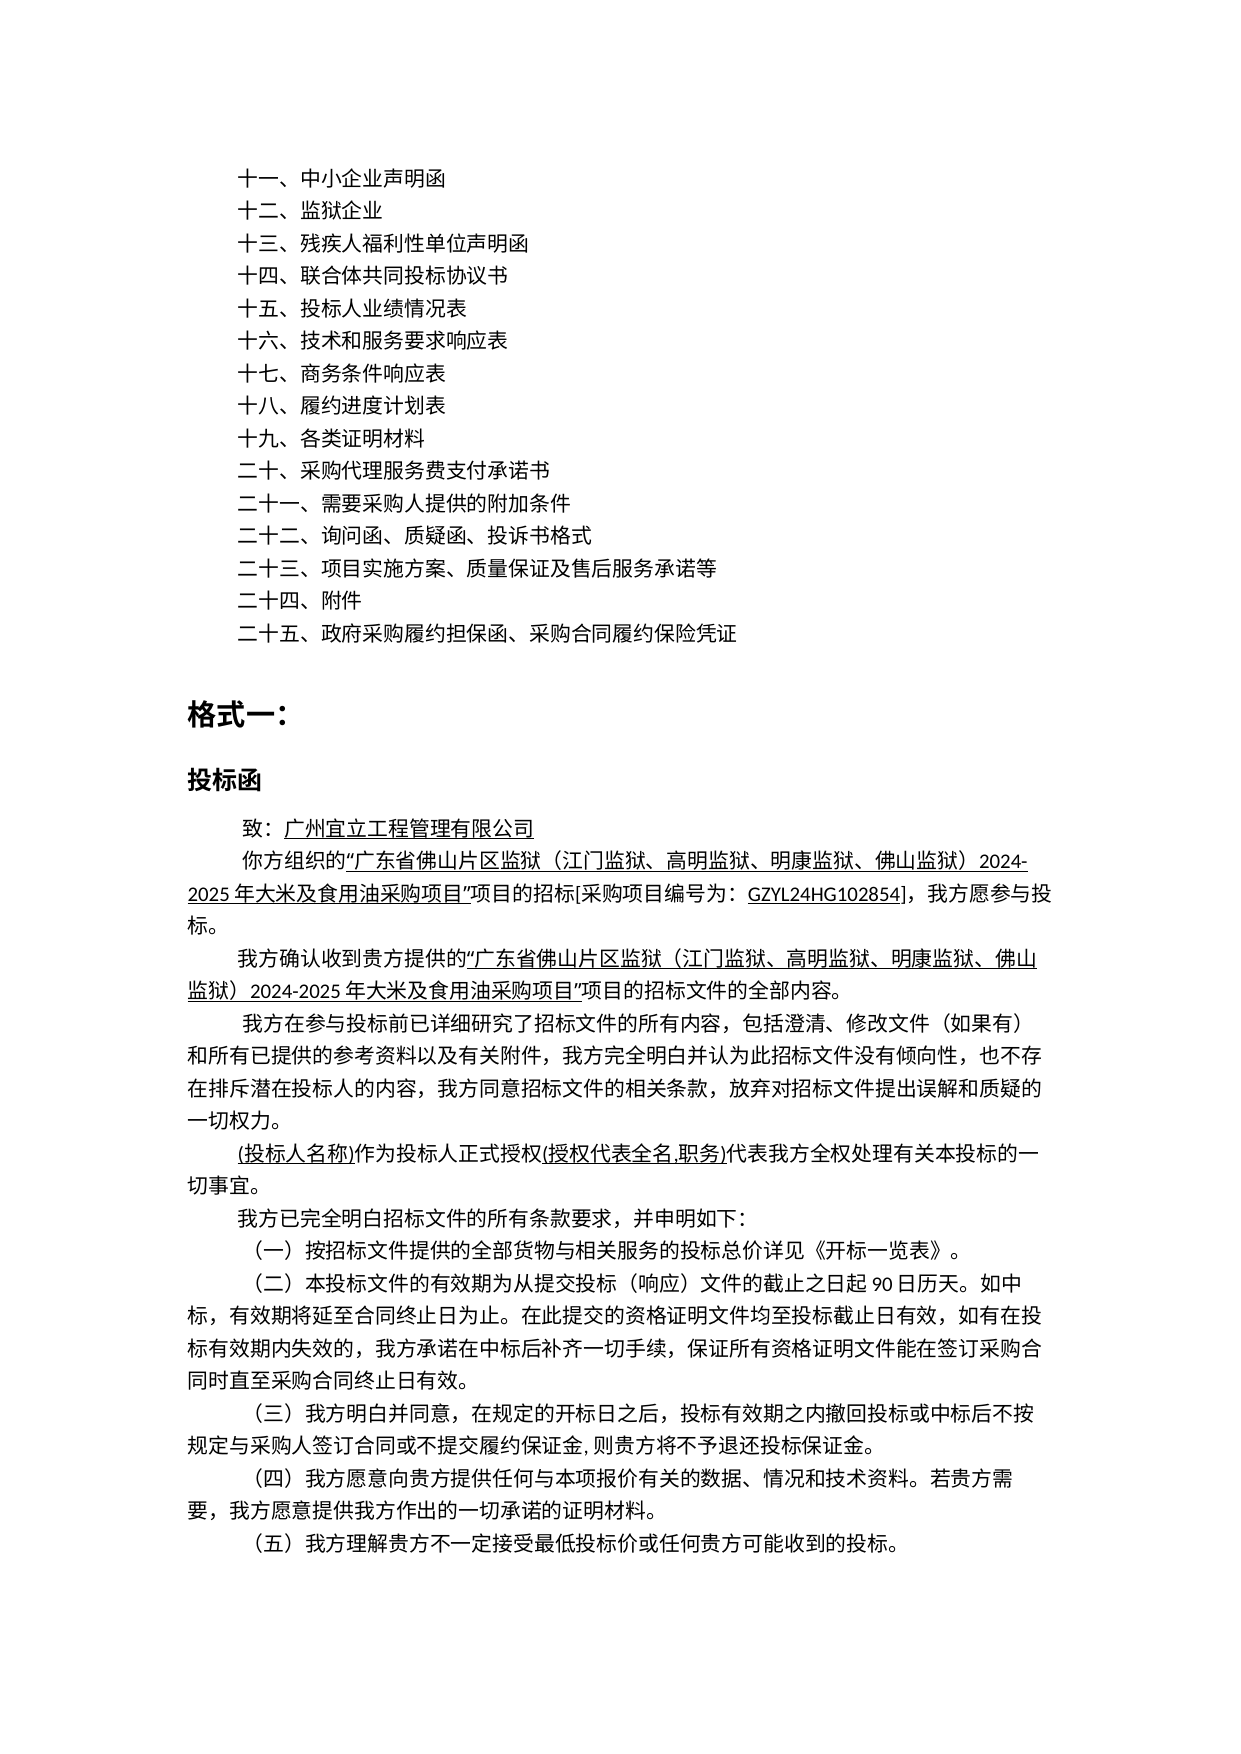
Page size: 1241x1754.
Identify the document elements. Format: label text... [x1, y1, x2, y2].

text 二十五、政府采购履约担保函、采购合同履约保险凭证 [187, 617, 1053, 649]
text 致：广州宜立工程管理有限公司 [187, 812, 1053, 844]
text 十二、监狱企业 [187, 194, 1053, 227]
text 格式一： [187, 682, 1053, 747]
text 二十一、需要采购人提供的附加条件 [187, 487, 1053, 519]
text 我方已完全明白招标文件的所有条款要求，并申明如下： [187, 1202, 1053, 1234]
text 十三、残疾人福利性单位声明函 [187, 227, 1053, 259]
text 我方在参与投标前已详细研究了招标文件的所有内容，包括澄清、修改文件（如果有）和所有已提供的参考资料以及有关附件，我方完全明白并认为此招标文件没有倾向性，也不存在排斥潜在投标人的内容，我方同意招标文件的相关条款，放弃对招标文件提出误解和质疑的一切权力。 [187, 1007, 1053, 1137]
text （三）我方明白并同意，在规定的开标日之后，投标有效期之内撤回投标或中标后不按规定与采购人签订合同或不提交履约保证金, 则贵方将不予退还投标保证金。 [187, 1397, 1053, 1462]
text 二十、采购代理服务费支付承诺书 [187, 454, 1053, 487]
text 你方组织的“广东省佛山片区监狱（江门监狱、高明监狱、明康监狱、佛山监狱）2024-2025年大米及食用油采购项目”项目的招标[采购项目编号为：GZYL24HG102854]，我方愿参与投标。 [187, 844, 1053, 942]
text (投标人名称)作为投标人正式授权(授权代表全名,职务)代表我方全权处理有关本投标的一切事宜。 [187, 1137, 1053, 1202]
text 十四、联合体共同投标协议书 [187, 259, 1053, 292]
text 十五、投标人业绩情况表 [187, 292, 1053, 324]
text 十八、履约进度计划表 [187, 389, 1053, 422]
text 十一、中小企业声明函 [187, 162, 1053, 194]
text 我方确认收到贵方提供的“广东省佛山片区监狱（江门监狱、高明监狱、明康监狱、佛山监狱）2024-2025年大米及食用油采购项目”项目的招标文件的全部内容。 [187, 942, 1053, 1007]
text （五）我方理解贵方不一定接受最低投标价或任何贵方可能收到的投标。 [187, 1527, 1053, 1559]
text （二）本投标文件的有效期为从提交投标（响应）文件的截止之日起90日历天。如中标，有效期将延至合同终止日为止。在此提交的资格证明文件均至投标截止日有效，如有在投标有效期内失效的，我方承诺在中标后补齐一切手续，保证所有资格证明文件能在签订采购合同时直至采购合同终止日有效。 [187, 1267, 1053, 1397]
text 投标函 [187, 747, 1053, 812]
text 二十二、询问函、质疑函、投诉书格式 [187, 519, 1053, 552]
text 十六、技术和服务要求响应表 [187, 324, 1053, 357]
text （四）我方愿意向贵方提供任何与本项报价有关的数据、情况和技术资料。若贵方需要，我方愿意提供我方作出的一切承诺的证明材料。 [187, 1462, 1053, 1527]
text 十九、各类证明材料 [187, 422, 1053, 454]
text 二十三、项目实施方案、质量保证及售后服务承诺等 [187, 552, 1053, 584]
text （一）按招标文件提供的全部货物与相关服务的投标总价详见《开标一览表》。 [187, 1234, 1053, 1267]
text 十七、商务条件响应表 [187, 357, 1053, 389]
text 二十四、附件 [187, 584, 1053, 617]
